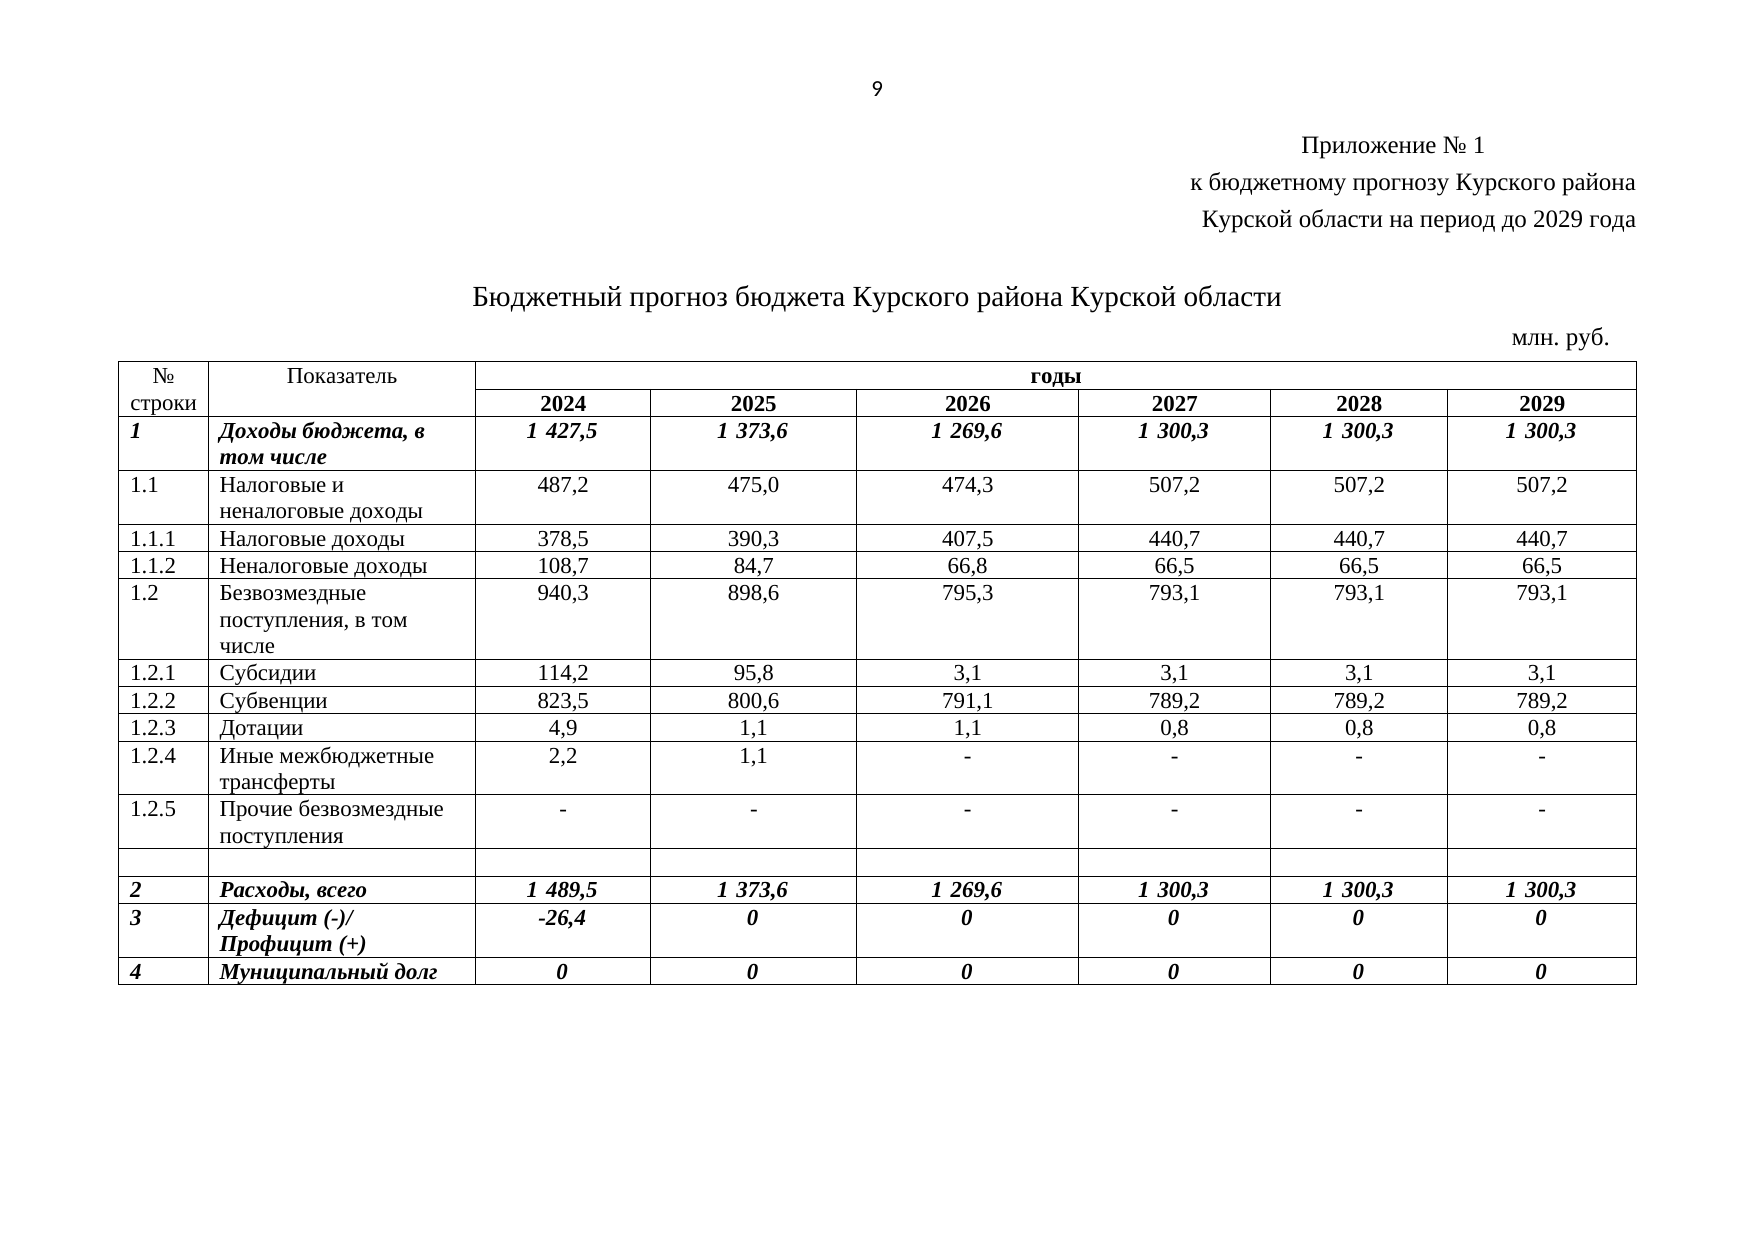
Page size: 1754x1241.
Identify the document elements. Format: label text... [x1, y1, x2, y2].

table_cell 440,7 [1079, 525, 1270, 551]
table_header годы [476, 362, 1636, 389]
table_cell 1 373,6 [651, 877, 856, 903]
table_cell - [1271, 742, 1447, 794]
table_cell [651, 849, 856, 876]
table_cell 0 [1448, 958, 1636, 984]
text млн. руб. [118, 322, 1636, 351]
table_cell 108,7 [476, 552, 650, 578]
table_cell 2026 [857, 390, 1078, 416]
table_cell Расходы, всего [209, 877, 475, 903]
table_cell - [1448, 742, 1636, 794]
table_cell 2 [119, 877, 208, 903]
table_cell Налоговые и неналоговые доходы [209, 471, 475, 523]
table_cell 1,1 [857, 714, 1078, 741]
table_cell 507,2 [1079, 471, 1270, 523]
table_cell 1 427,5 [476, 417, 650, 470]
table_cell - [1079, 742, 1270, 794]
table_cell 0 [651, 958, 856, 984]
table_cell Прочие безвозмездные поступления [209, 795, 475, 848]
table_cell 0 [476, 958, 650, 984]
table_cell 474,3 [857, 471, 1078, 523]
table_cell 789,2 [1448, 687, 1636, 713]
table_cell 1.1.1 [119, 525, 208, 551]
table_cell Субсидии [209, 660, 475, 686]
table_cell 793,1 [1271, 579, 1447, 658]
table_cell 0,8 [1448, 714, 1636, 741]
table_cell Дефицит (-)/ Профицит (+) [209, 904, 475, 957]
table_cell Муниципальный долг [209, 958, 475, 984]
table_cell - [651, 795, 856, 848]
table_cell 390,3 [651, 525, 856, 551]
table_cell - [857, 795, 1078, 848]
table_cell [476, 849, 650, 876]
table_cell 1 269,6 [857, 417, 1078, 470]
table_cell 4,9 [476, 714, 650, 741]
table_cell 507,2 [1271, 471, 1447, 523]
table_cell 2024 [476, 390, 650, 416]
table_cell 475,0 [651, 471, 856, 523]
table_cell 793,1 [1079, 579, 1270, 658]
table_cell Дотации [209, 714, 475, 741]
table_cell Доходы бюджета, в том числе [209, 417, 475, 470]
table_cell 0 [1079, 904, 1270, 957]
table_cell [1079, 849, 1270, 876]
table_cell 0,8 [1079, 714, 1270, 741]
table_cell 1.2 [119, 579, 208, 658]
table_cell Налоговые доходы [209, 525, 475, 551]
text Бюджетный прогноз бюджета Курского района Курской области [118, 279, 1636, 312]
table_cell 114,2 [476, 660, 650, 686]
table_cell Неналоговые доходы [209, 552, 475, 578]
text к бюджетному прогнозу Курского района Курской области на период до 2029 года [118, 167, 1636, 233]
table_cell 66,5 [1271, 552, 1447, 578]
table_cell - [1448, 795, 1636, 848]
table_header № строки [119, 362, 208, 416]
table_cell 1 300,3 [1271, 417, 1447, 470]
table_cell [119, 849, 208, 876]
table_cell 1 [119, 417, 208, 470]
table_cell 1 269,6 [857, 877, 1078, 903]
table_cell 0,8 [1271, 714, 1447, 741]
text Приложение № 1 [118, 130, 1636, 158]
table_cell 791,1 [857, 687, 1078, 713]
table_header Показатель [209, 362, 475, 416]
table_cell 66,8 [857, 552, 1078, 578]
table_cell 1.2.5 [119, 795, 208, 848]
table_cell 2,2 [476, 742, 650, 794]
table_cell [209, 849, 475, 876]
table_cell 1.1.2 [119, 552, 208, 578]
table_cell 0 [1271, 904, 1447, 957]
table_cell [857, 849, 1078, 876]
table_cell 0 [857, 904, 1078, 957]
table_cell 378,5 [476, 525, 650, 551]
table_cell 66,5 [1448, 552, 1636, 578]
table_cell 507,2 [1448, 471, 1636, 523]
table_cell 0 [857, 958, 1078, 984]
table_cell 2027 [1079, 390, 1270, 416]
table_cell 407,5 [857, 525, 1078, 551]
table_cell 84,7 [651, 552, 856, 578]
table_cell -26,4 [476, 904, 650, 957]
table_cell 1,1 [651, 742, 856, 794]
table_cell 1 300,3 [1448, 877, 1636, 903]
table_cell 0 [1271, 958, 1447, 984]
table_cell - [1079, 795, 1270, 848]
table_cell 4 [119, 958, 208, 984]
table_cell 1.2.4 [119, 742, 208, 794]
table_cell 898,6 [651, 579, 856, 658]
table_cell 0 [651, 904, 856, 957]
table_cell 823,5 [476, 687, 650, 713]
table_cell 440,7 [1448, 525, 1636, 551]
table_cell 3,1 [857, 660, 1078, 686]
table_cell 2025 [651, 390, 856, 416]
table_cell Субвенции [209, 687, 475, 713]
table_cell 1 489,5 [476, 877, 650, 903]
table_cell 0 [1448, 904, 1636, 957]
table_cell 1 300,3 [1079, 417, 1270, 470]
table_cell 3,1 [1448, 660, 1636, 686]
table_cell 3,1 [1079, 660, 1270, 686]
table_cell 1,1 [651, 714, 856, 741]
table_cell - [1271, 795, 1447, 848]
table_cell 1.2.2 [119, 687, 208, 713]
table_cell 3,1 [1271, 660, 1447, 686]
table_cell - [857, 742, 1078, 794]
table_cell 793,1 [1448, 579, 1636, 658]
table_cell Безвозмездные поступления, в том числе [209, 579, 475, 658]
table_cell 1 300,3 [1079, 877, 1270, 903]
table_cell 789,2 [1271, 687, 1447, 713]
table_cell 1 300,3 [1448, 417, 1636, 470]
table_cell 66,5 [1079, 552, 1270, 578]
table_cell 1 373,6 [651, 417, 856, 470]
table_cell [1448, 849, 1636, 876]
table_cell 3 [119, 904, 208, 957]
table_cell 2028 [1271, 390, 1447, 416]
table_cell 487,2 [476, 471, 650, 523]
table_cell 940,3 [476, 579, 650, 658]
table_cell 1.1 [119, 471, 208, 523]
table_cell 1.2.1 [119, 660, 208, 686]
table_cell 1.2.3 [119, 714, 208, 741]
table_cell 95,8 [651, 660, 856, 686]
table_cell 789,2 [1079, 687, 1270, 713]
table_cell 1 300,3 [1271, 877, 1447, 903]
table_cell 2029 [1448, 390, 1636, 416]
table_cell 440,7 [1271, 525, 1447, 551]
table_cell [1271, 849, 1447, 876]
table_cell 0 [1079, 958, 1270, 984]
table_cell 795,3 [857, 579, 1078, 658]
table_cell - [476, 795, 650, 848]
table_cell Иные межбюджетные трансферты [209, 742, 475, 794]
table_cell 800,6 [651, 687, 856, 713]
